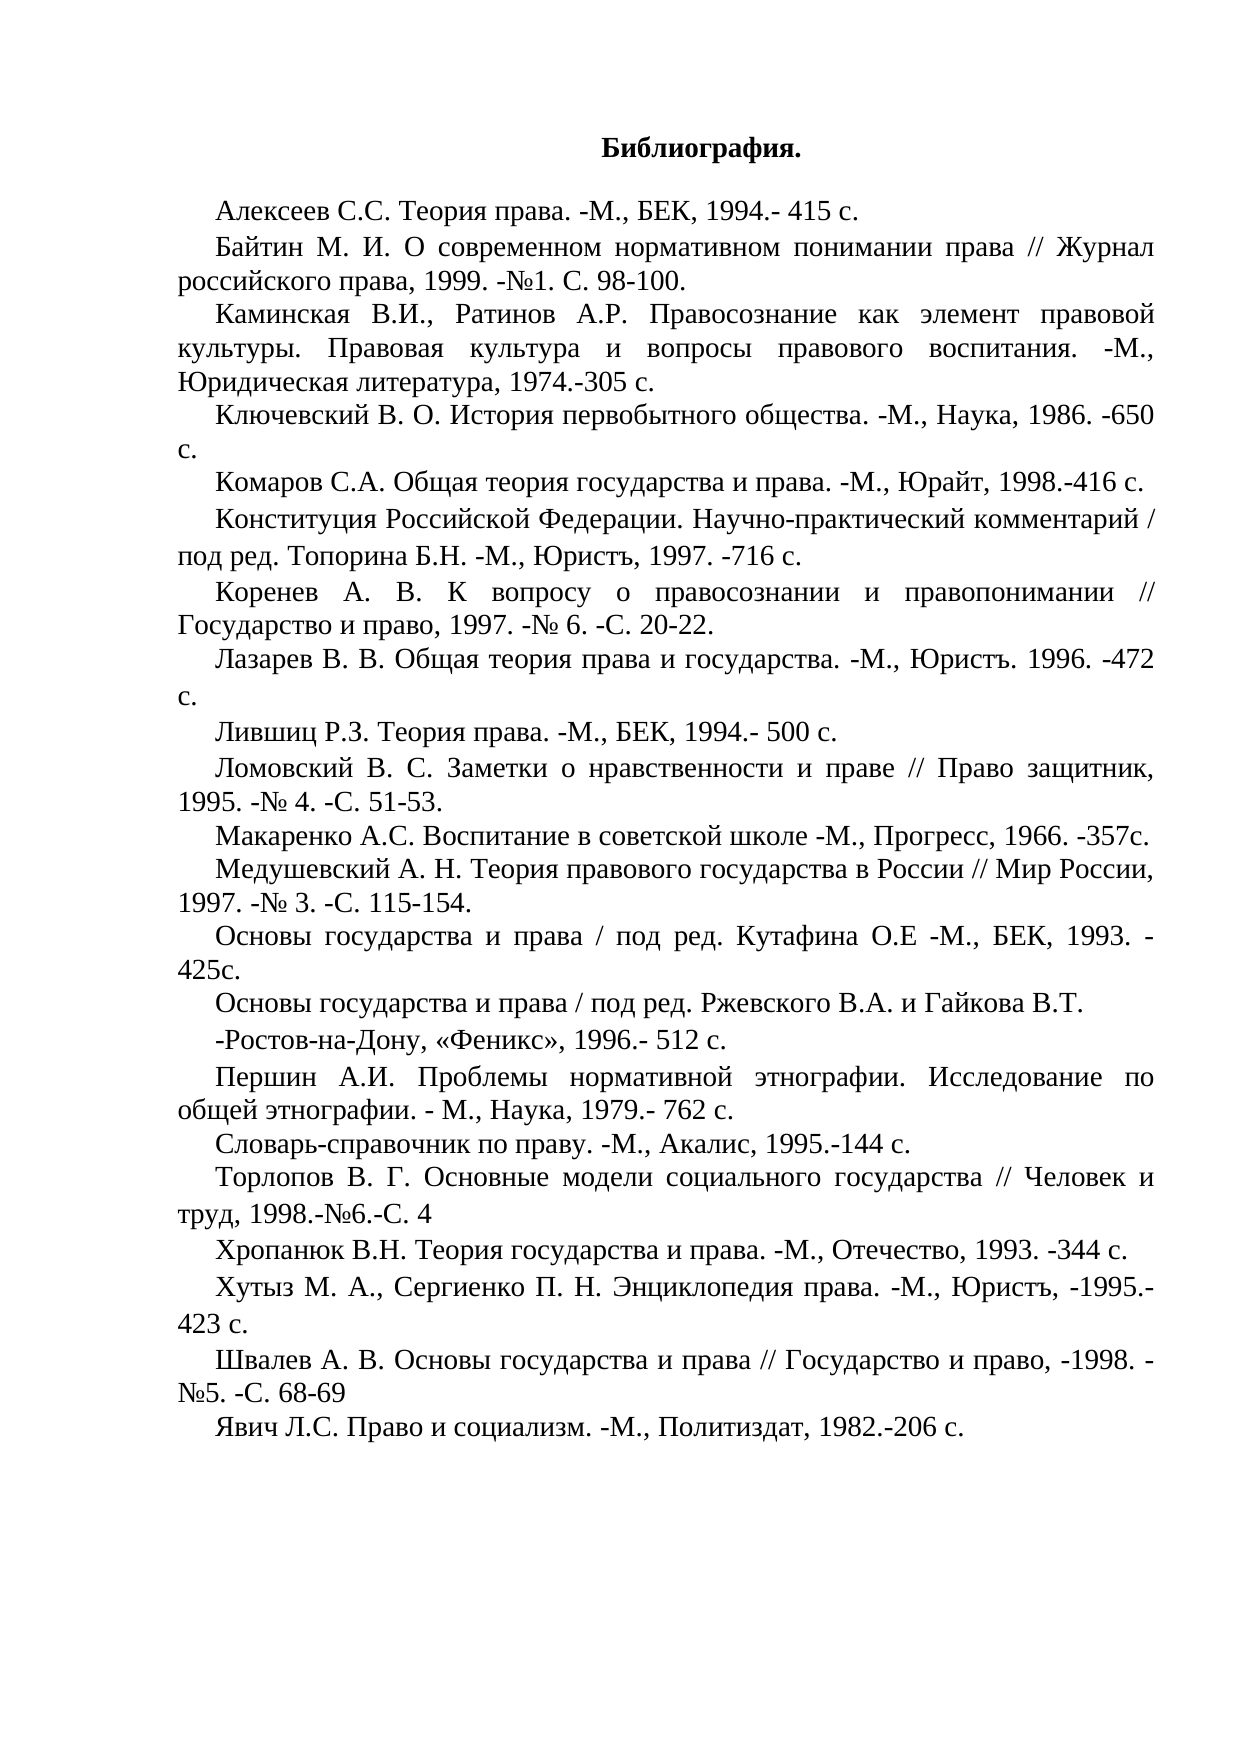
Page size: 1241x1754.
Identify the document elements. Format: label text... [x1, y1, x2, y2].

table_cell Макаренко А.С. Воспитание в советской школе -М., Прогресс, 1966. -357с. [166, 818, 1167, 851]
table_cell Словарь-справочник по праву. -М., Акалис, 1995.-144 с. [166, 1126, 1167, 1159]
table_cell Основы государства и права / под ред. Кутафина О.Е -М., БЕК, 1993. -425с. [166, 919, 1167, 986]
table_cell Ключевский В. О. История первобытного общества. -М., Наука, 1986. -650 с. [166, 398, 1167, 464]
table_header Алексеев С.С. Теория права. -М., БЕК, 1994.- 415 с. [166, 194, 1167, 230]
table_cell Першин А.И. Проблемы нормативной этнографии. Исследование по общей этнографии. - М., Наука, 1979.- 762 с. [166, 1059, 1167, 1126]
table_cell Явич Л.С. Право и социализм. -М., Политиздат, 1982.-206 с. [166, 1409, 1167, 1443]
table_cell Комаров С.А. Общая теория государства и права. -М., Юрайт, 1998.-416 с. [166, 465, 1167, 501]
table_cell Байтин М. И. О современном нормативном понимании права // Журнал российского права, 1999. -№1. С. 98-100. [166, 230, 1167, 297]
table_cell Торлопов В. Г. Основные модели социального государства // Человек и труд, 1998.-№6.-С. 4 [166, 1160, 1167, 1233]
table_cell Лившиц Р.З. Теория права. -М., БЕК, 1994.- 500 с. [166, 715, 1167, 751]
table_cell Медушевский А. Н. Теория правового государства в России // Мир России, 1997. -№ 3. -С. 115-154. [166, 851, 1167, 918]
table_cell Каминская В.И., Ратинов А.Р. Правосознание как элемент правовой культуры. Правовая культура и вопросы правового воспитания. -М., Юридическая литература, 1974.-305 с. [166, 297, 1167, 397]
table_cell Ломовский В. С. Заметки о нравственности и праве // Право защитник, 1995. -№ 4. -С. 51-53. [166, 751, 1167, 818]
table_cell Коренев А. В. К вопросу о правосознании и правопонимании // Государство и право, 1997. -№ 6. -С. 20-22. [166, 574, 1167, 641]
table_cell Хропанюк В.Н. Теория государства и права. -М., Отечество, 1993. -344 с. [166, 1233, 1167, 1269]
table_cell Основы государства и права / под ред. Ржевского В.А. и Гайкова В.Т. -Ростов-на-Дону, «Феникс», 1996.- 512 с. [166, 986, 1167, 1059]
table_cell Швалев А. В. Основы государства и права // Государство и право, -1998. -№5. -С. 68-69 [166, 1342, 1167, 1409]
table_cell Конституция Российской Федерации. Научно-практический комментарий / под ред. Топорина Б.Н. -М., Юристъ, 1997. -716 с. [166, 501, 1167, 574]
text Библиография. [177, 131, 1152, 164]
table_cell Лазарев В. В. Общая теория права и государства. -М., Юристъ. 1996. -472 с. [166, 641, 1167, 714]
table_cell Хутыз М. А., Сергиенко П. Н. Энциклопедия права. -М., Юристъ, -1995.-423 с. [166, 1269, 1167, 1342]
